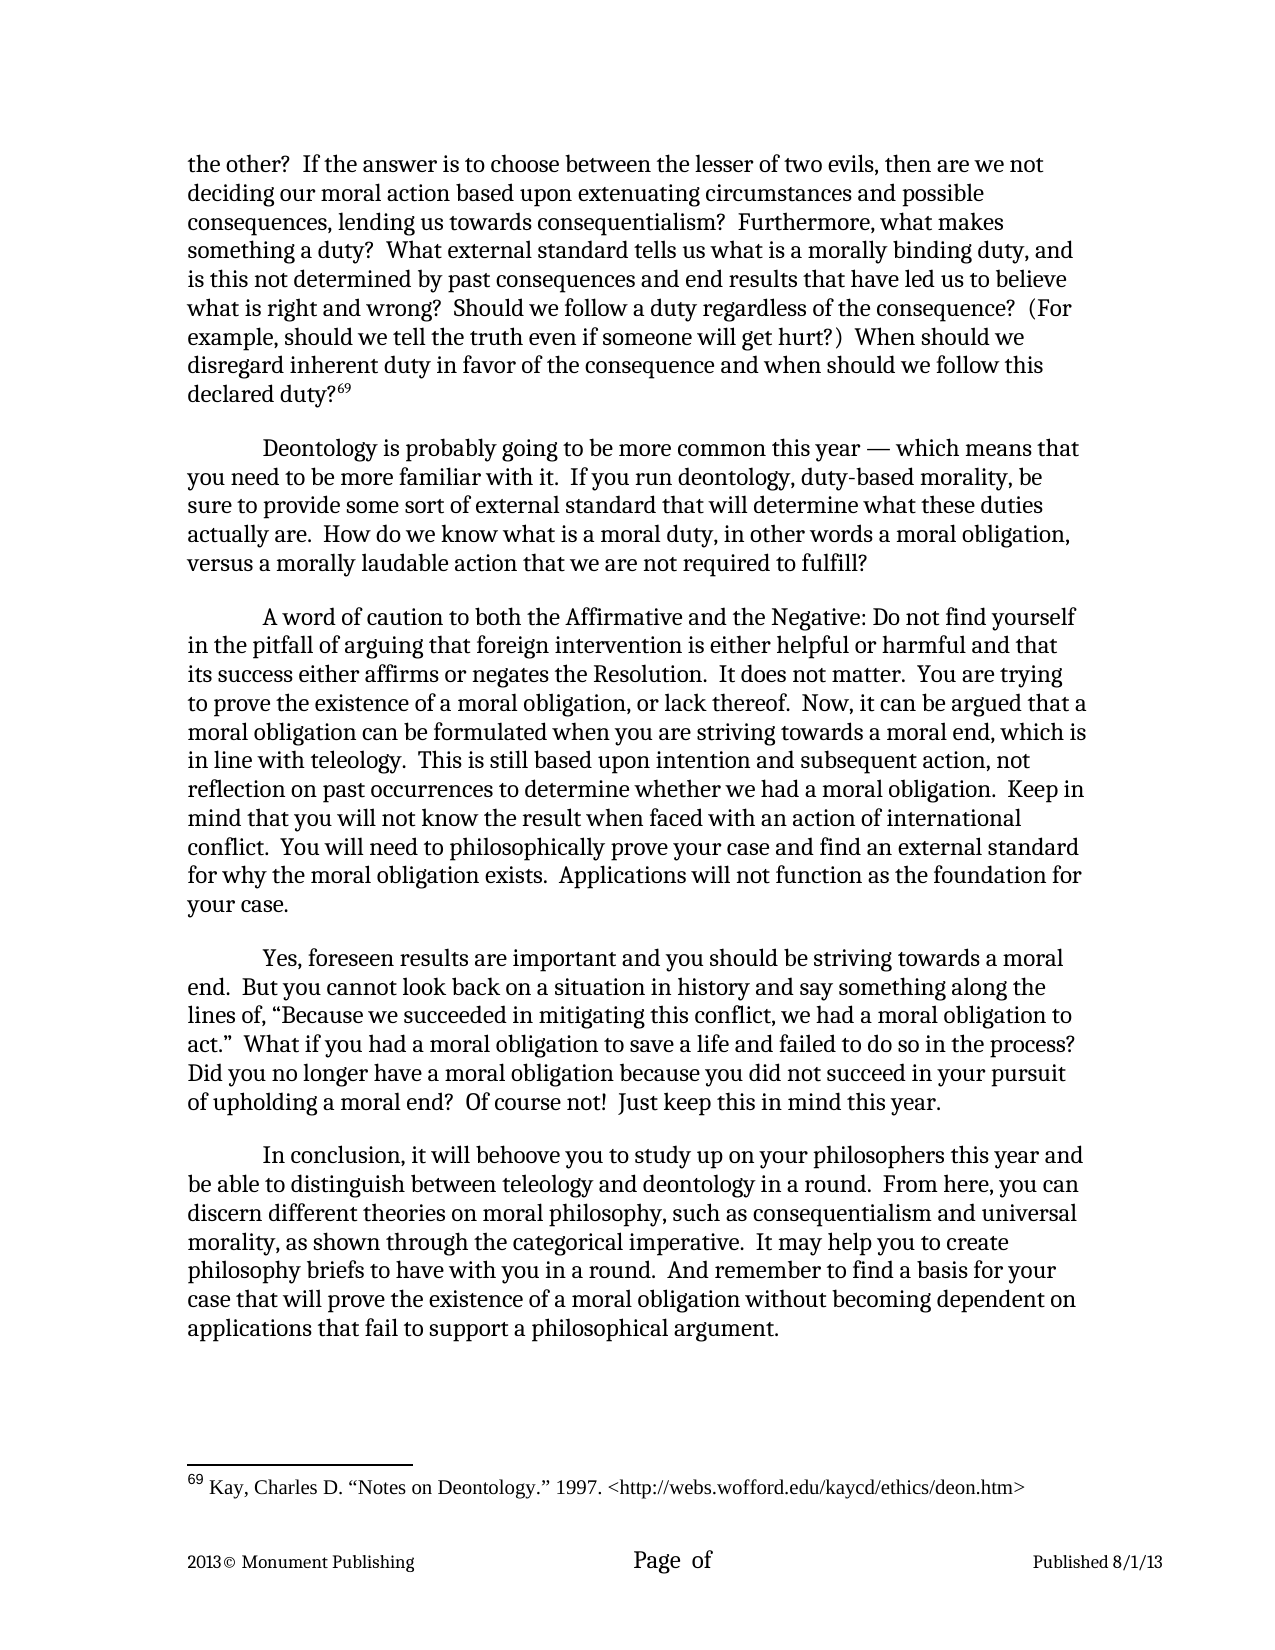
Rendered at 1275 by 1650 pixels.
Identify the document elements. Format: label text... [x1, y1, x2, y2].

text A word of caution to both the Affirmative and the Negative: Do not find yourself in the pitfall of arguing that foreign intervention is either helpful or harmful and that its success either affirms or negates the Resolution. It does not matter. You are trying to prove the existence of a moral obligation, or lack thereof. Now, it can be argued that a moral obligation can be formulated when you are striving towards a moral end, which is in line with teleology. This is still based upon intention and subsequent action, not reflection on past occurrences to determine whether we had a moral obligation. Keep in mind that you will not know the result when faced with an action of international conflict. You will need to philosophically prove your case and find an external standard for why the moral obligation exists. Applications will not function as the foundation for your case. [187, 602, 1087, 919]
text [187, 150, 1087, 409]
text Deontology is probably going to be more common this year — which means that you need to be more familiar with it. If you run deontology, duty-based morality, be sure to provide some sort of external standard that will determine what these duties actually are. How do we know what is a moral duty, in other words a moral obligation, versus a morally laudable action that we are not required to fulfill? [187, 434, 1087, 577]
text Yes, foreseen results are important and you should be striving towards a moral end. But you cannot look back on a situation in history and say something along the lines of, “Because we succeeded in mitigating this conflict, we had a moral obligation to act.” What if you had a moral obligation to save a life and failed to do so in the process? Did you no longer have a moral obligation because you did not succeed in your pursuit of upholding a moral end? Of course not! Just keep this in mind this year. [187, 944, 1087, 1116]
text In conclusion, it will behoove you to study up on your philosophers this year and be able to distinguish between teleology and deontology in a round. From here, you can discern different theories on moral philosophy, such as consequentialism and universal morality, as shown through the categorical imperative. It may help you to create philosophy briefs to have with you in a round. And remember to find a basis for your case that will prove the existence of a moral obligation without becoming dependent on applications that fail to support a philosophical argument. [187, 1141, 1087, 1342]
